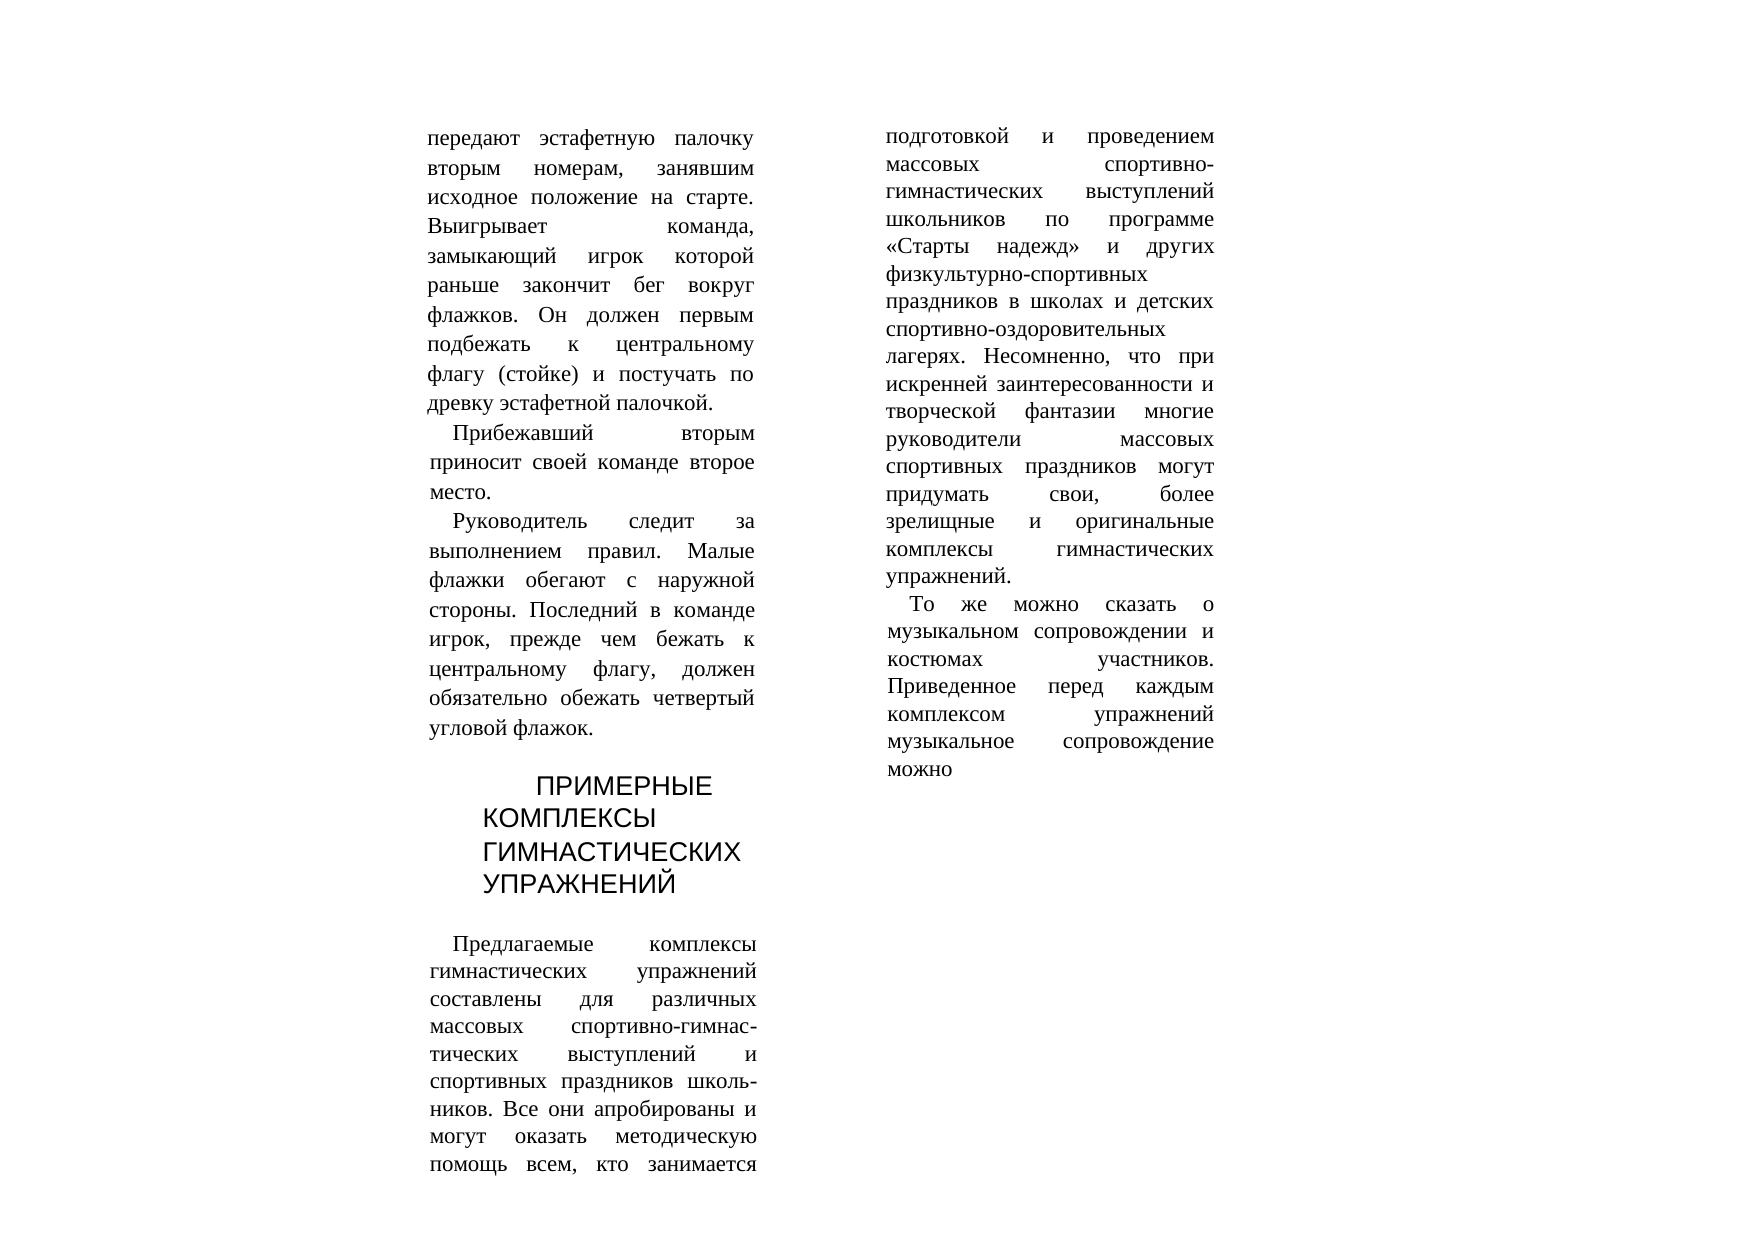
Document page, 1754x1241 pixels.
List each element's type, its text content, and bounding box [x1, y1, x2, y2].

text Руководитель следит за выполнением правил. Малые флажки обегают с наружной стороны. Последний в команде игрок, прежде чем бежать к центральному флагу, должен обязательно обежать четвертый угловой флажок. [429, 505, 755, 741]
text Прибежавший вторым приносит своей команде второе место. [429, 417, 755, 505]
text передают эстафетную палочку вторым номерам, занявшим исходное положение на старте. Выигрывает команда, замыкающий игрок которой раньше закончит бег вокруг флажков. Он должен первым подбежать к центральному флагу (стойке) и постучать по древку эстафетной палочкой. [427, 122, 754, 417]
text Предлагаемые комплексы гимнастических упражнений составлены для различных массовых спортивно-гимнастических выступлений и спортивных праздников школьников. Все они апробированы и могут оказать методическую помощь всем, кто занимается подготовкой и проведением массовых спортивно-гимнастических выступлений школьников по программе «Старты надежд» и других физкультурно-спортивных праздников в школах и детских спортивно-оздоровительных лагерях. Несомненно, что при искренней заинтересованности и творческой фантазии многие руководители массовых спортивных праздников могут придумать свои, более зрелищные и оригинальные комплексы гимнастических упражнений. [886, 122, 1214, 589]
text Предлагаемые комплексы гимнастических упражнений составлены для различных массовых спортивно-гимнастических выступлений и спортивных праздников школьников. Все они апробированы и могут оказать методическую помощь всем, кто занимается подготовкой и проведением массовых спортивно-гимнастических выступлений школьников по программе «Старты надежд» и других физкультурно-спортивных праздников в школах и детских спортивно-оздоровительных лагерях. Несомненно, что при искренней заинтересованности и творческой фантазии многие руководители массовых спортивных праздников могут придумать свои, более зрелищные и оригинальные комплексы гимнастических упражнений. [429, 929, 757, 1177]
text То же можно сказать о музыкальном сопровождении и костюмах участников. Приведенное перед каждым комплексом упражнений музыкальное сопровождение можно [887, 589, 1214, 782]
text ПРИМЕРНЫЕ КОМПЛЕКСЫ ГИМНАСТИЧЕСКИХ УПРАЖНЕНИЙ [482, 768, 757, 901]
